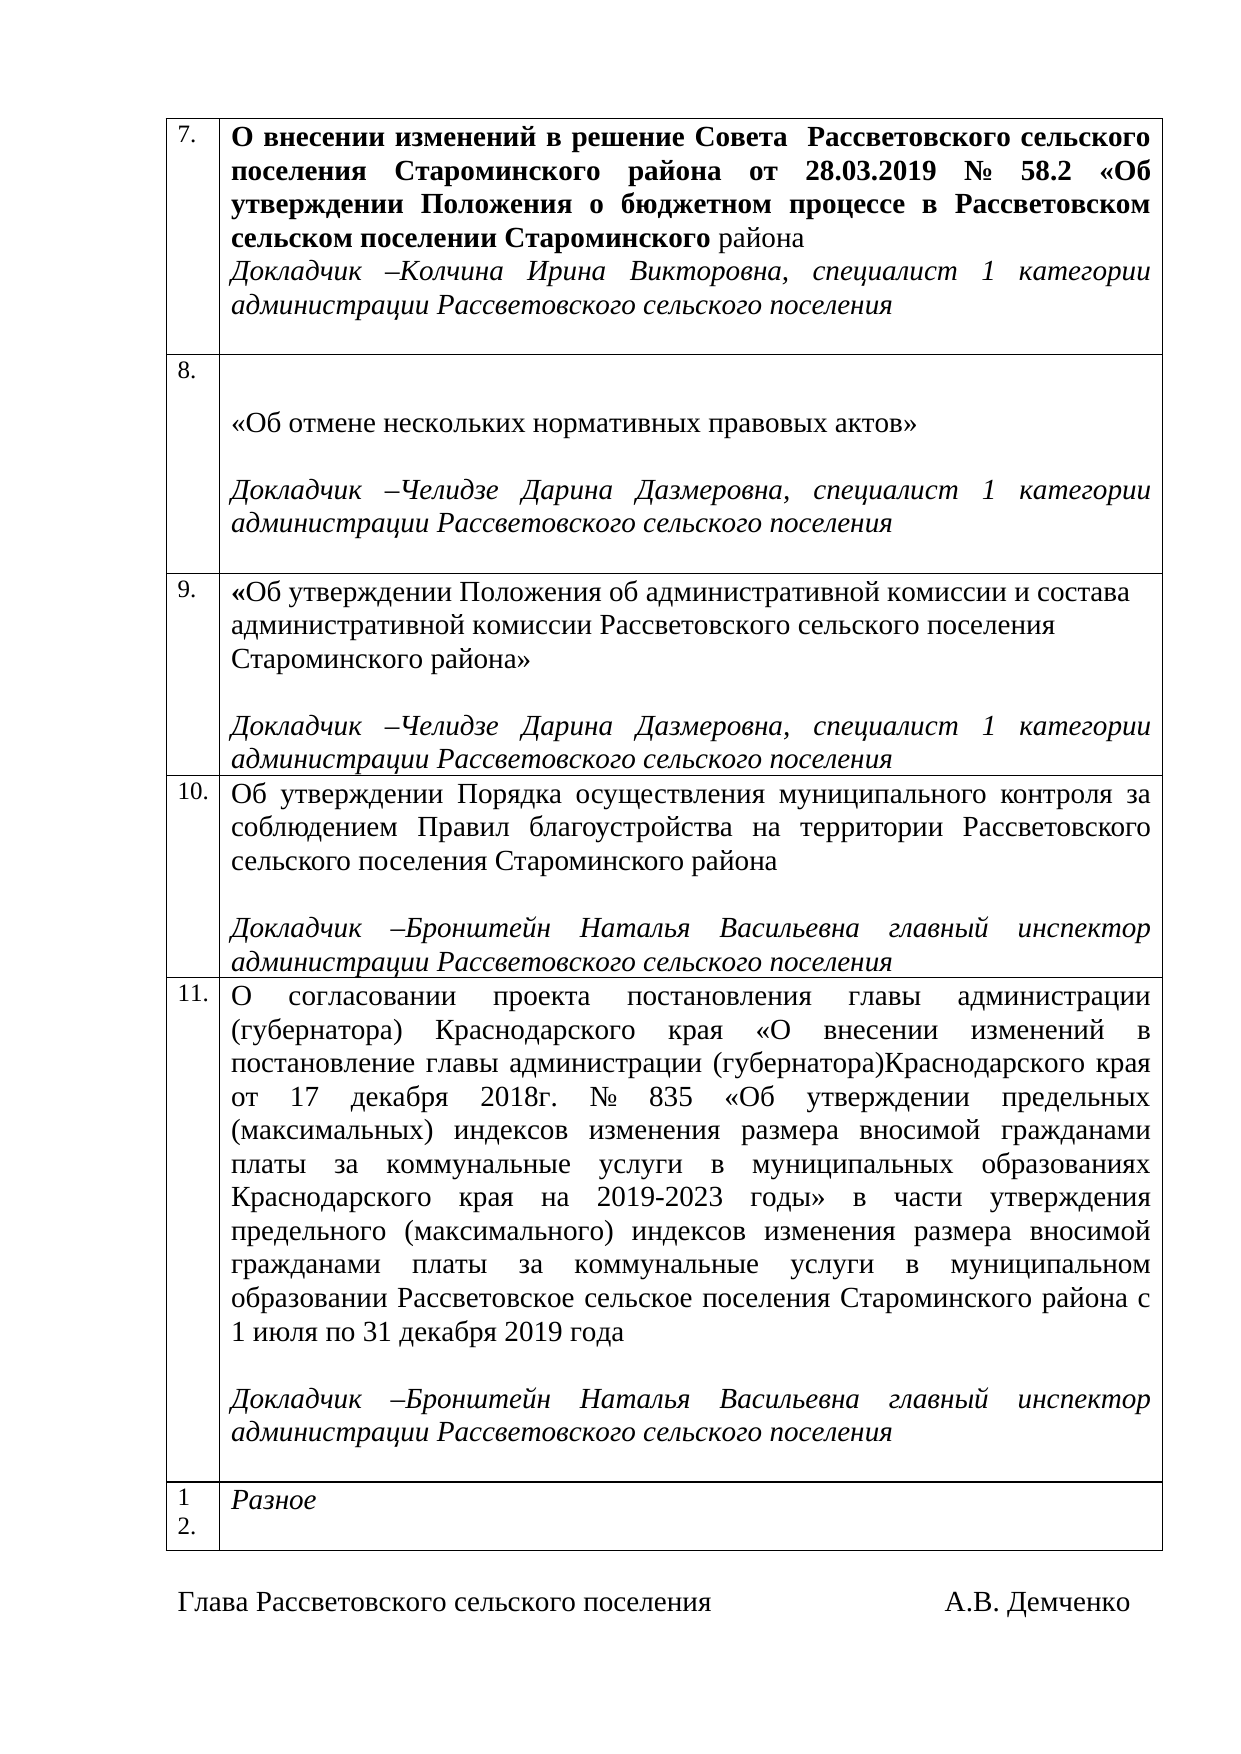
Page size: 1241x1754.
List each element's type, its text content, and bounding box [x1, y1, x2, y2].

table_cell О согласовании проекта постановления главы администрации (губернатора) Краснодарского края «О внесении изменений в постановление главы администрации (губернатора)Краснодарского края от 17 декабря 2018г. № 835 «Об утверждении предельных (максимальных) индексов изменения размера вносимой гражданами платы за коммунальные услуги в муниципальных образованиях Краснодарского края на 2019-2023 годы» в части утверждения предельного (максимального) индексов изменения размера вносимой гражданами платы за коммунальные услуги в муниципальном образовании Рассветовское сельское поселения Староминского района с 1 июля по 31 декабря 2019 года Докладчик –Бронштейн Наталья Васильевна главный инспектор администрации Рассветовского сельского поселения [220, 978, 1162, 1481]
table_cell О внесении изменений в решение Совета Рассветовского сельского поселения Староминского района от 28.03.2019 № 58.2 «Об утверждении Положения о бюджетном процессе в Рассветовском сельском поселении Староминского района Докладчик –Колчина Ирина Викторовна, специалист 1 категории администрации Рассветовского сельского поселения [220, 119, 1162, 354]
table_cell [167, 978, 219, 1481]
table_cell [167, 119, 219, 354]
list Глава Рассветовского сельского поселения А.В. Демченко [177, 1584, 1152, 1618]
table_cell [167, 574, 219, 775]
table_cell [167, 355, 219, 573]
table_cell «Об утверждении Положения об административной комиссии и состава административной комиссии Рассветовского сельского поселения Староминского района» Докладчик –Челидзе Дарина Дазмеровна, специалист 1 категории администрации Рассветовского сельского поселения [220, 574, 1162, 775]
table_cell Разное [220, 1483, 1162, 1549]
table_cell [167, 776, 219, 977]
table_cell «Об отмене нескольких нормативных правовых актов» Докладчик –Челидзе Дарина Дазмеровна, специалист 1 категории администрации Рассветовского сельского поселения [220, 355, 1162, 573]
table_cell 12. [167, 1483, 219, 1549]
table_cell Об утверждении Порядка осуществления муниципального контроля за соблюдением Правил благоустройства на территории Рассветовского сельского поселения Староминского района Докладчик –Бронштейн Наталья Васильевна главный инспектор администрации Рассветовского сельского поселения [220, 776, 1162, 977]
